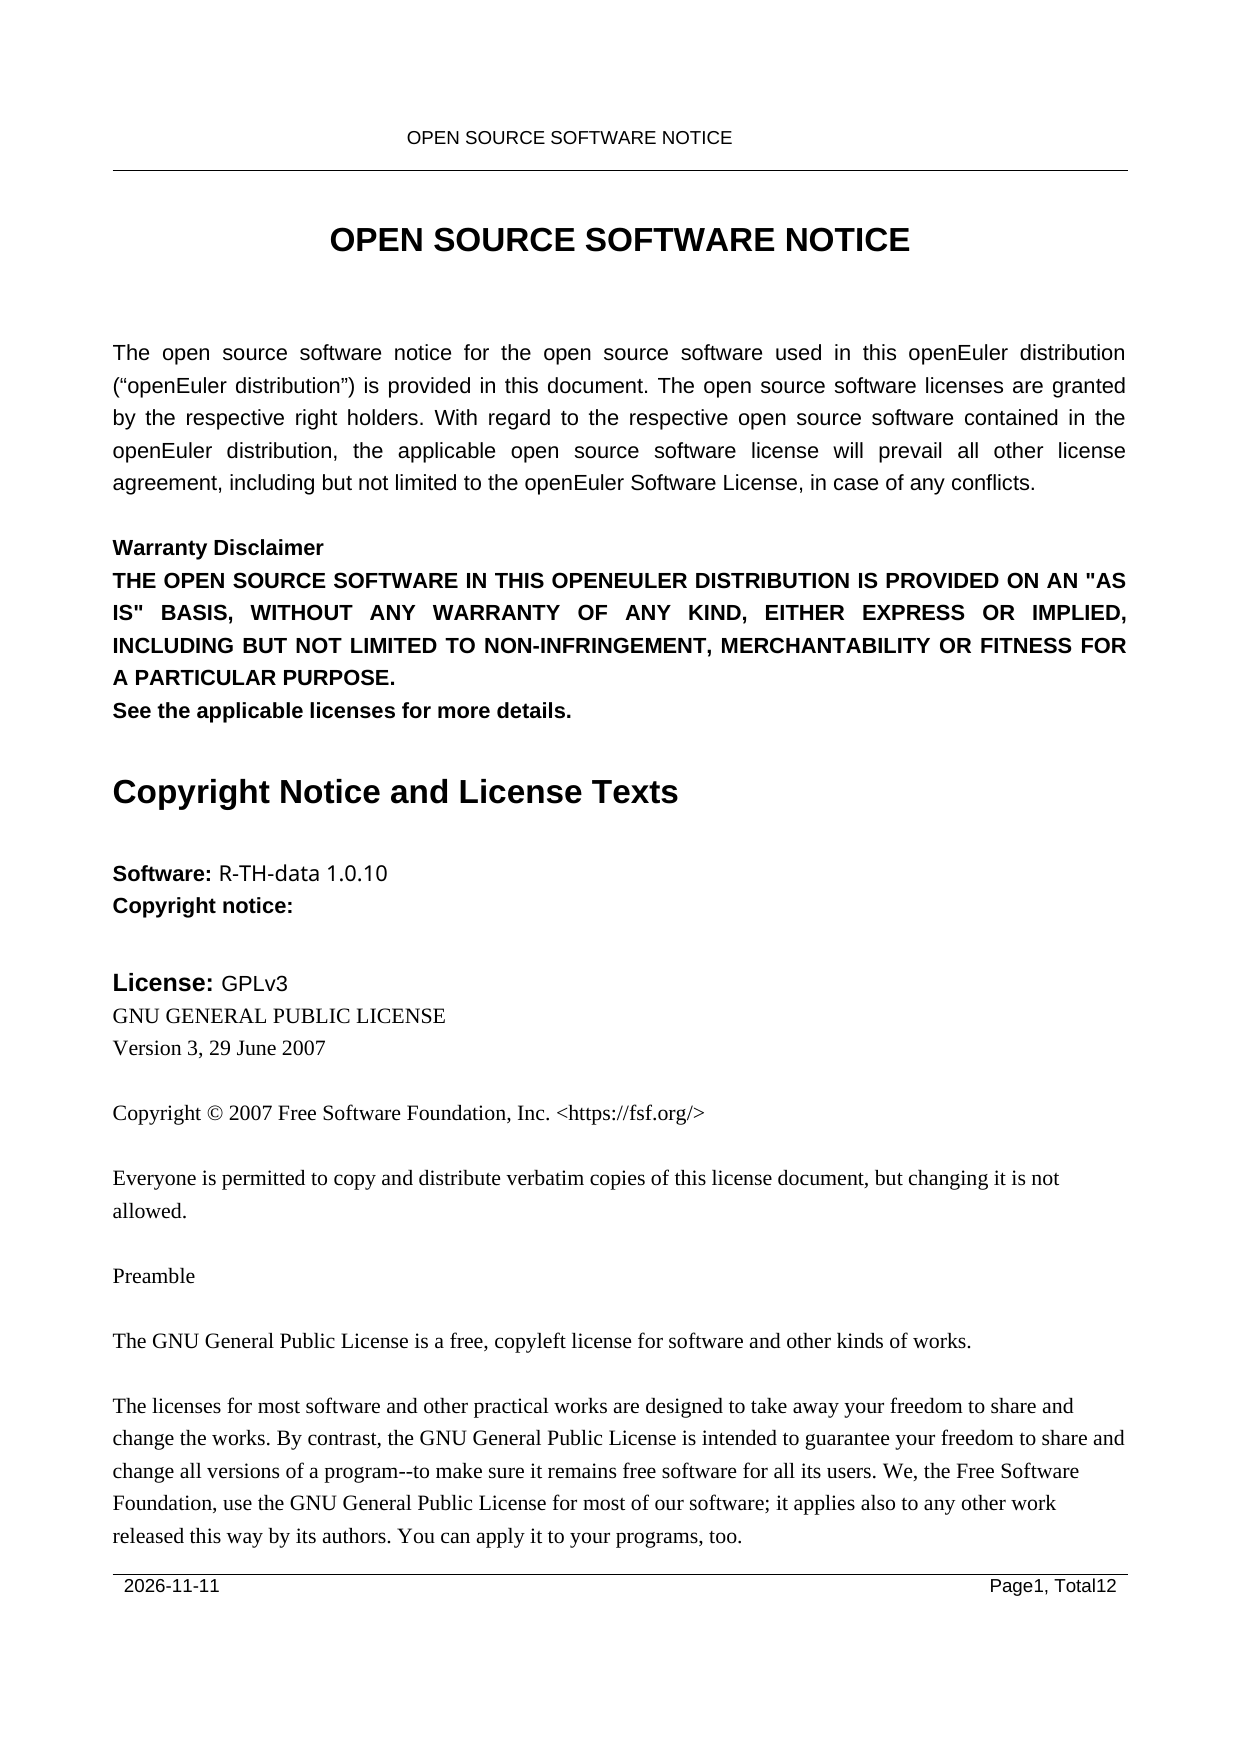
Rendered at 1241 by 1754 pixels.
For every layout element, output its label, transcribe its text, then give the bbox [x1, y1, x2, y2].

text Copyright notice: [112, 889, 1128, 921]
text The open source software notice for the open source software used in this openEuler distribution (“openEuler distribution”) is provided in this document. The open source software licenses are granted by the respective right holders. With regard to the respective open source software contained in the openEuler distribution, the applicable open source software license will prevail all other license agreement, including but not limited to the openEuler Software License, in case of any conflicts. [112, 336, 1128, 499]
text License: GPLv3 [112, 966, 1128, 999]
text Warranty Disclaimer [112, 531, 1128, 564]
text Copyright Notice and License Texts [112, 759, 1128, 824]
text OPEN SOURCE SOFTWARE NOTICE [112, 206, 1128, 271]
text THE OPEN SOURCE SOFTWARE IN THIS OPENEULER DISTRIBUTION IS PROVIDED ON AN "AS IS" BASIS, WITHOUT ANY WARRANTY OF ANY KIND, EITHER EXPRESS OR IMPLIED, INCLUDING BUT NOT LIMITED TO NON-INFRINGEMENT, MERCHANTABILITY OR FITNESS FOR A PARTICULAR PURPOSE. See the applicable licenses for more details. [112, 564, 1128, 726]
title Software: R-TH-data 1.0.10 [112, 856, 1128, 889]
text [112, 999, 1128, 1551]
